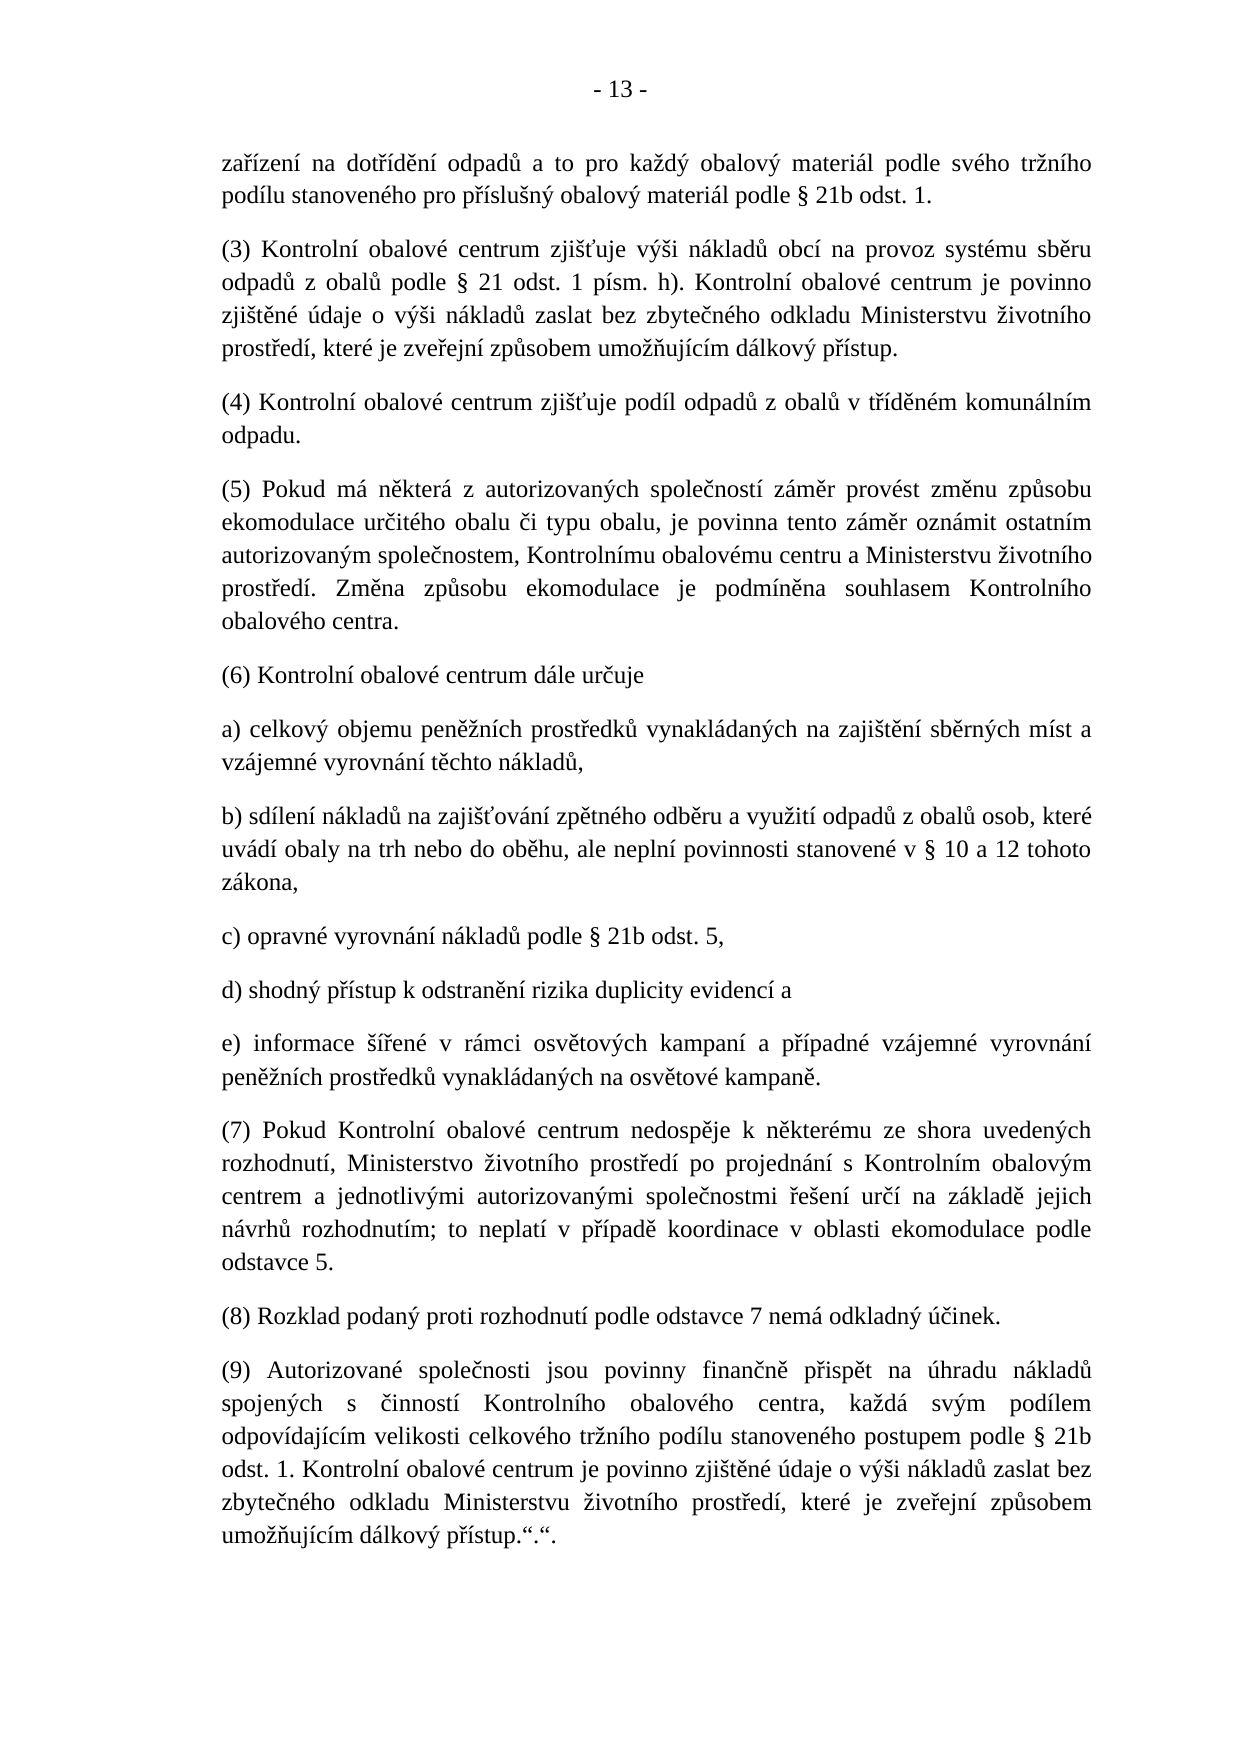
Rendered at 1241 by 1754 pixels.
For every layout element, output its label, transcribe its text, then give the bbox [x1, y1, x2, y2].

text b) sdílení nákladů na zajišťování zpětného odběru a využití odpadů z obalů osob, které uvádí obaly na trh nebo do oběhu, ale neplní povinnosti stanovené v § 10 a 12 tohoto zákona, [221, 801, 1093, 896]
text (9) Autorizované společnosti jsou povinny finančně přispět na úhradu nákladů spojených s činností Kontrolního obalového centra, každá svým podílem odpovídajícím velikosti celkového tržního podílu stanoveného postupem podle § 21b odst. 1. Kontrolní obalové centrum je povinno zjištěné údaje o výši nákladů zaslat bez zbytečného odkladu Ministerstvu životního prostředí, které je zveřejní způsobem umožňujícím dálkový přístup.“.“. [221, 1355, 1093, 1549]
text (3) Kontrolní obalové centrum zjišťuje výši nákladů obcí na provoz systému sběru odpadů z obalů podle § 21 odst. 1 písm. h). Kontrolní obalové centrum je povinno zjištěné údaje o výši nákladů zaslat bez zbytečného odkladu Ministerstvu životního prostředí, které je zveřejní způsobem umožňujícím dálkový přístup. [221, 234, 1093, 362]
text (8) Rozklad podaný proti rozhodnutí podle odstavce 7 nemá odkladný účinek. [148, 1301, 1093, 1330]
text (5) Pokud má některá z autorizovaných společností záměr provést změnu způsobu ekomodulace určitého obalu či typu obalu, je povinna tento záměr oznámit ostatním autorizovaným společnostem, Kontrolnímu obalovému centru a Ministerstvu životního prostředí. Změna způsobu ekomodulace je podmíněna souhlasem Kontrolního obalového centra. [221, 474, 1093, 635]
text (6) Kontrolní obalové centrum dále určuje [148, 660, 1093, 689]
text (4) Kontrolní obalové centrum zjišťuje podíl odpadů z obalů v tříděném komunálním odpadu. [221, 387, 1093, 449]
text c) opravné vyrovnání nákladů podle § 21b odst. 5, [148, 921, 1093, 949]
text e) informace šířené v rámci osvětových kampaní a případné vzájemné vyrovnání peněžních prostředků vynakládaných na osvětové kampaně. [221, 1028, 1093, 1090]
text a) celkový objemu peněžních prostředků vynakládaných na zajištění sběrných míst a vzájemné vyrovnání těchto nákladů, [221, 714, 1093, 776]
text d) shodný přístup k odstranění rizika duplicity evidencí a [148, 975, 1093, 1003]
text (7) Pokud Kontrolní obalové centrum nedospěje k některému ze shora uvedených rozhodnutí, Ministerstvo životního prostředí po projednání s Kontrolním obalovým centrem a jednotlivými autorizovanými společnostmi řešení určí na základě jejich návrhů rozhodnutím; to neplatí v případě koordinace v oblasti ekomodulace podle odstavce 5. [221, 1115, 1093, 1276]
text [221, 148, 1093, 209]
